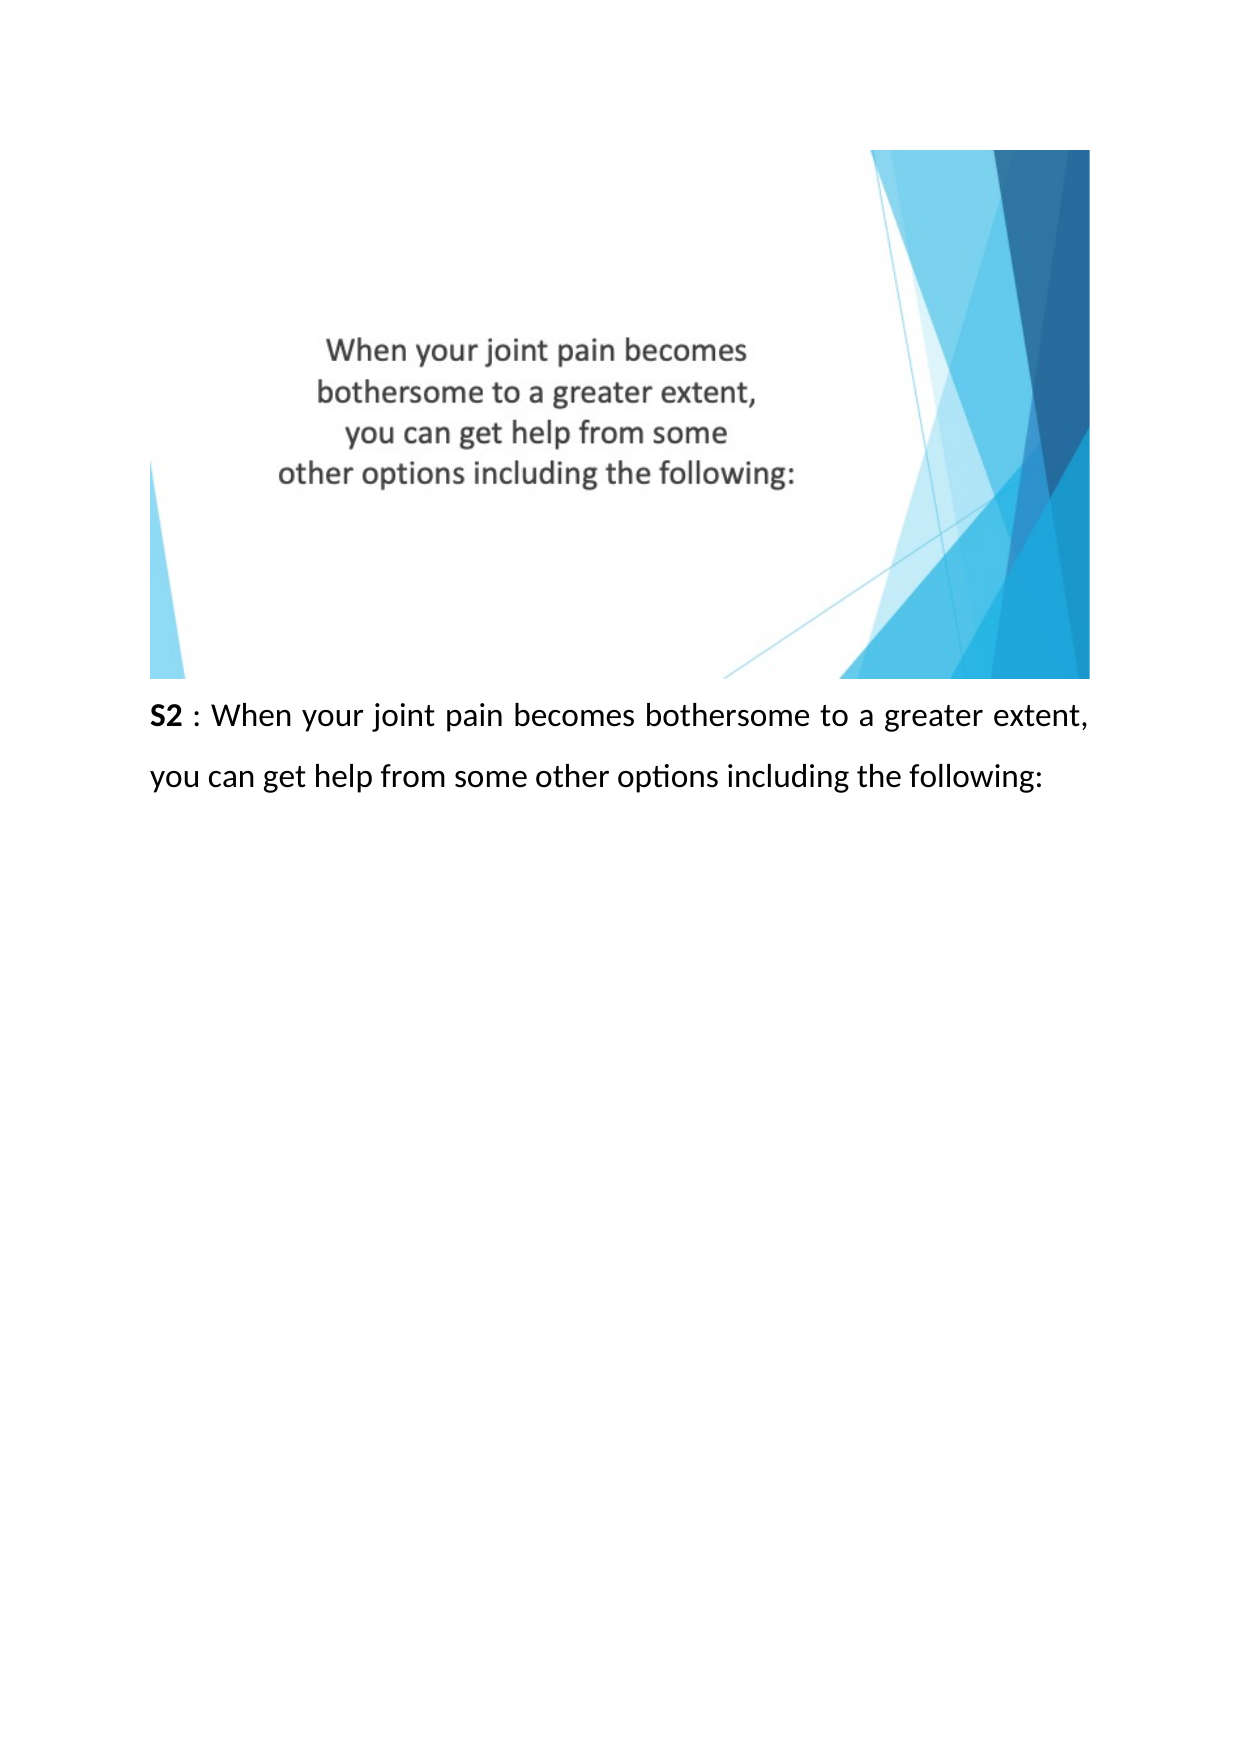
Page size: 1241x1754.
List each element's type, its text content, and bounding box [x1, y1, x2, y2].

text S2 : When your joint pain becomes bothersome to a greater extent, you can get help from some other options including the following: [150, 694, 1090, 796]
picture [150, 150, 1090, 679]
